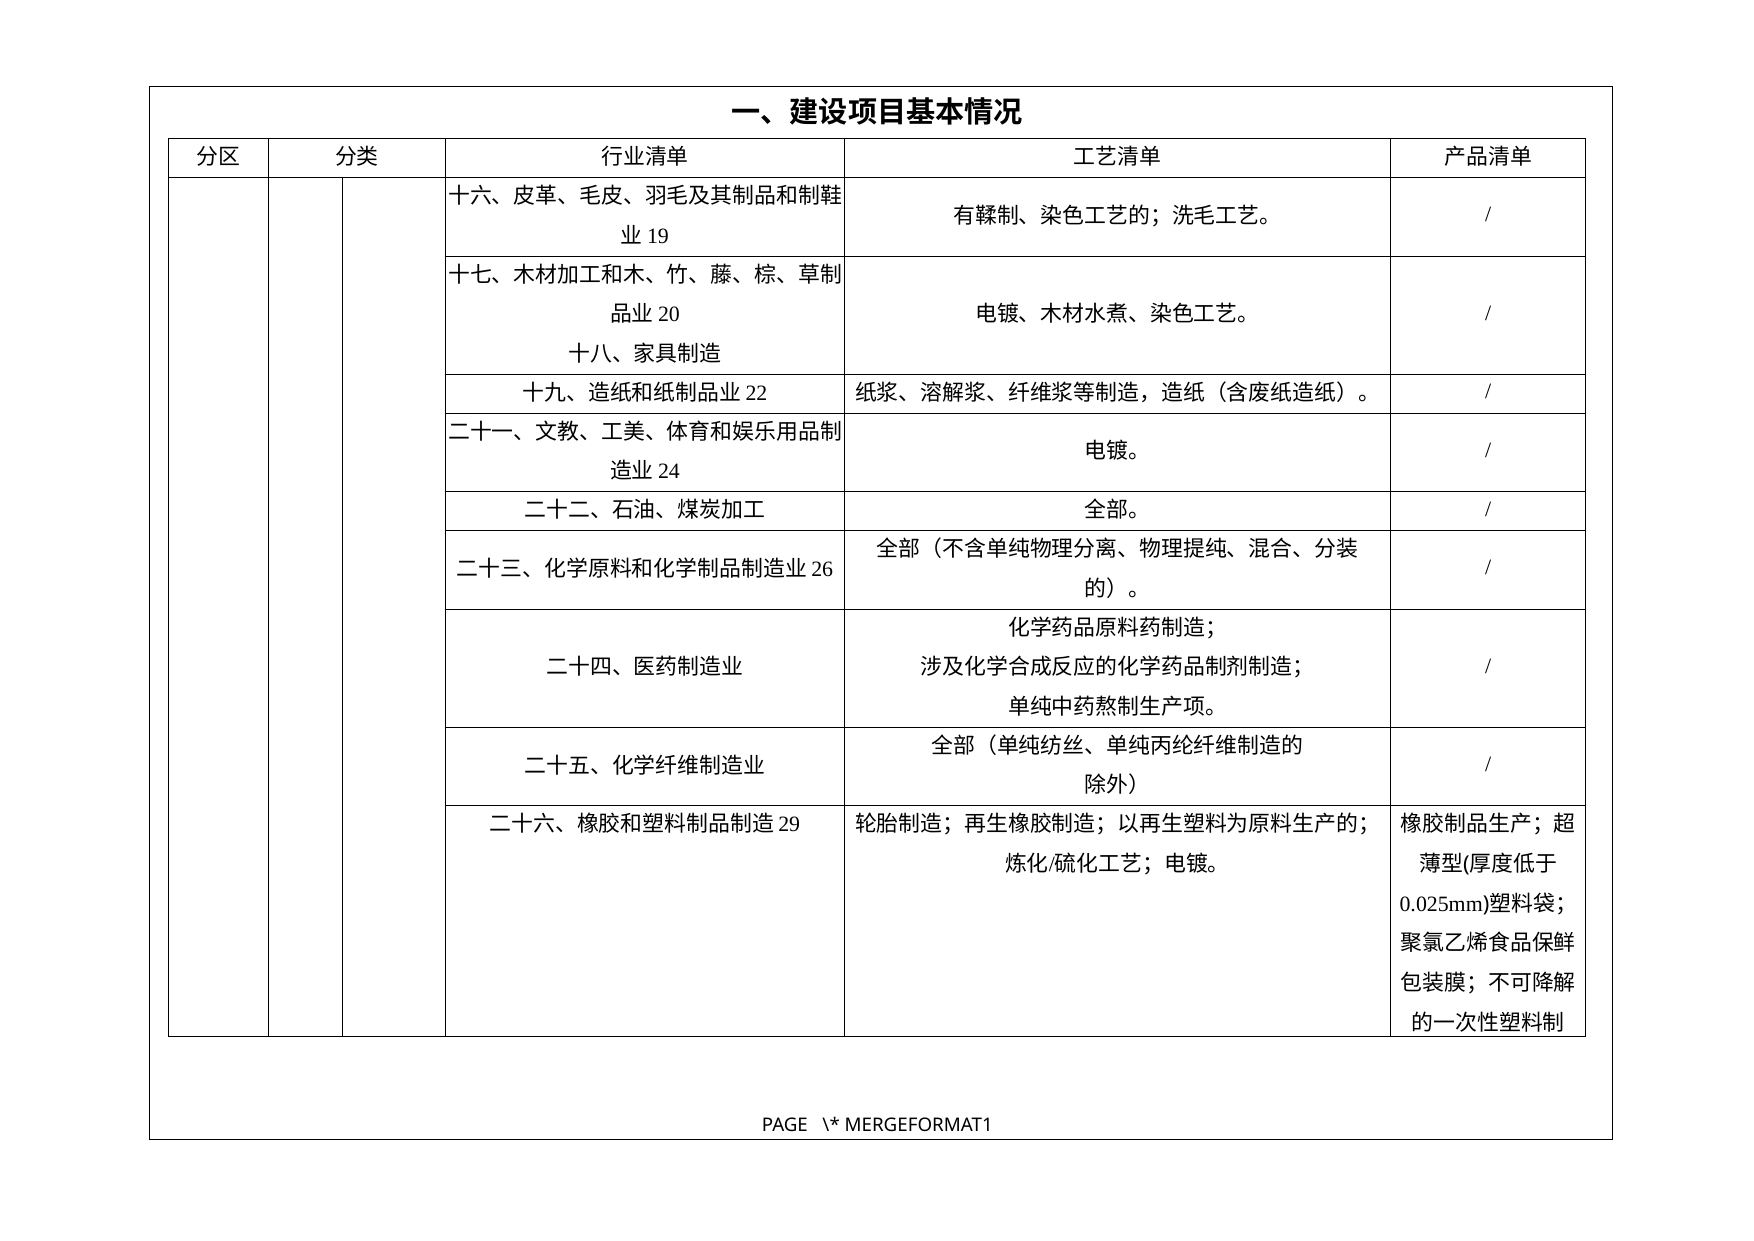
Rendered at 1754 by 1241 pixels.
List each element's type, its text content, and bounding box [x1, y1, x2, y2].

table_cell 全部。 [845, 492, 1390, 530]
table_header 分区 [169, 139, 268, 177]
table_cell / [1391, 728, 1585, 805]
table_cell 化学药品原料药制造； 涉及化学合成反应的化学药品制剂制造； 单纯中药熬制生产项。 [845, 610, 1390, 727]
table_cell / [1391, 375, 1585, 413]
table_cell / [1391, 257, 1585, 374]
table_cell 二十六、橡胶和塑料制品制造29 [446, 806, 844, 1036]
table_header 产品清单 [1391, 139, 1585, 177]
table_cell / [1391, 531, 1585, 609]
table_cell 电镀、木材水煮、染色工艺。 [845, 257, 1390, 374]
table_cell 全部（单纯纺丝、单纯丙纶纤维制造的 除外） [845, 728, 1390, 805]
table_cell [1391, 806, 1585, 1036]
table_cell 二十二、石油、煤炭加工 [446, 492, 844, 530]
table_cell 十九、造纸和纸制品业22 [446, 375, 844, 413]
table_cell / [1391, 492, 1585, 530]
table_cell 二十四、医药制造业 [446, 610, 844, 727]
table_cell 纸浆、溶解浆、纤维浆等制造，造纸（含废纸造纸）。 [845, 375, 1390, 413]
table_cell 十七、木材加工和木、竹、藤、棕、草制品业20 十八、家具制造 [446, 257, 844, 374]
table_cell 有鞣制、染色工艺的；洗毛工艺。 [845, 178, 1390, 256]
table_cell 电镀。 [845, 414, 1390, 491]
table_cell 二十三、化学原料和化学制品制造业26 [446, 531, 844, 609]
table_cell 二十一、文教、工美、体育和娱乐用品制造业24 [446, 414, 844, 491]
table_cell 二十五、化学纤维制造业 [446, 728, 844, 805]
table_cell 轮胎制造；再生橡胶制造；以再生塑料为原料生产的； 炼化/硫化工艺；电镀。 [845, 806, 1390, 1036]
table_header 分类 [269, 139, 445, 177]
table_cell / [1391, 178, 1585, 256]
table_cell / [1391, 610, 1585, 727]
table_cell 全部（不含单纯物理分离、物理提纯、混合、分装的）。 [845, 531, 1390, 609]
table_header 行业清单 [446, 139, 844, 177]
table_cell / [1391, 414, 1585, 491]
table_cell 十六、皮革、毛皮、羽毛及其制品和制鞋业19 [446, 178, 844, 256]
table_header 工艺清单 [845, 139, 1390, 177]
